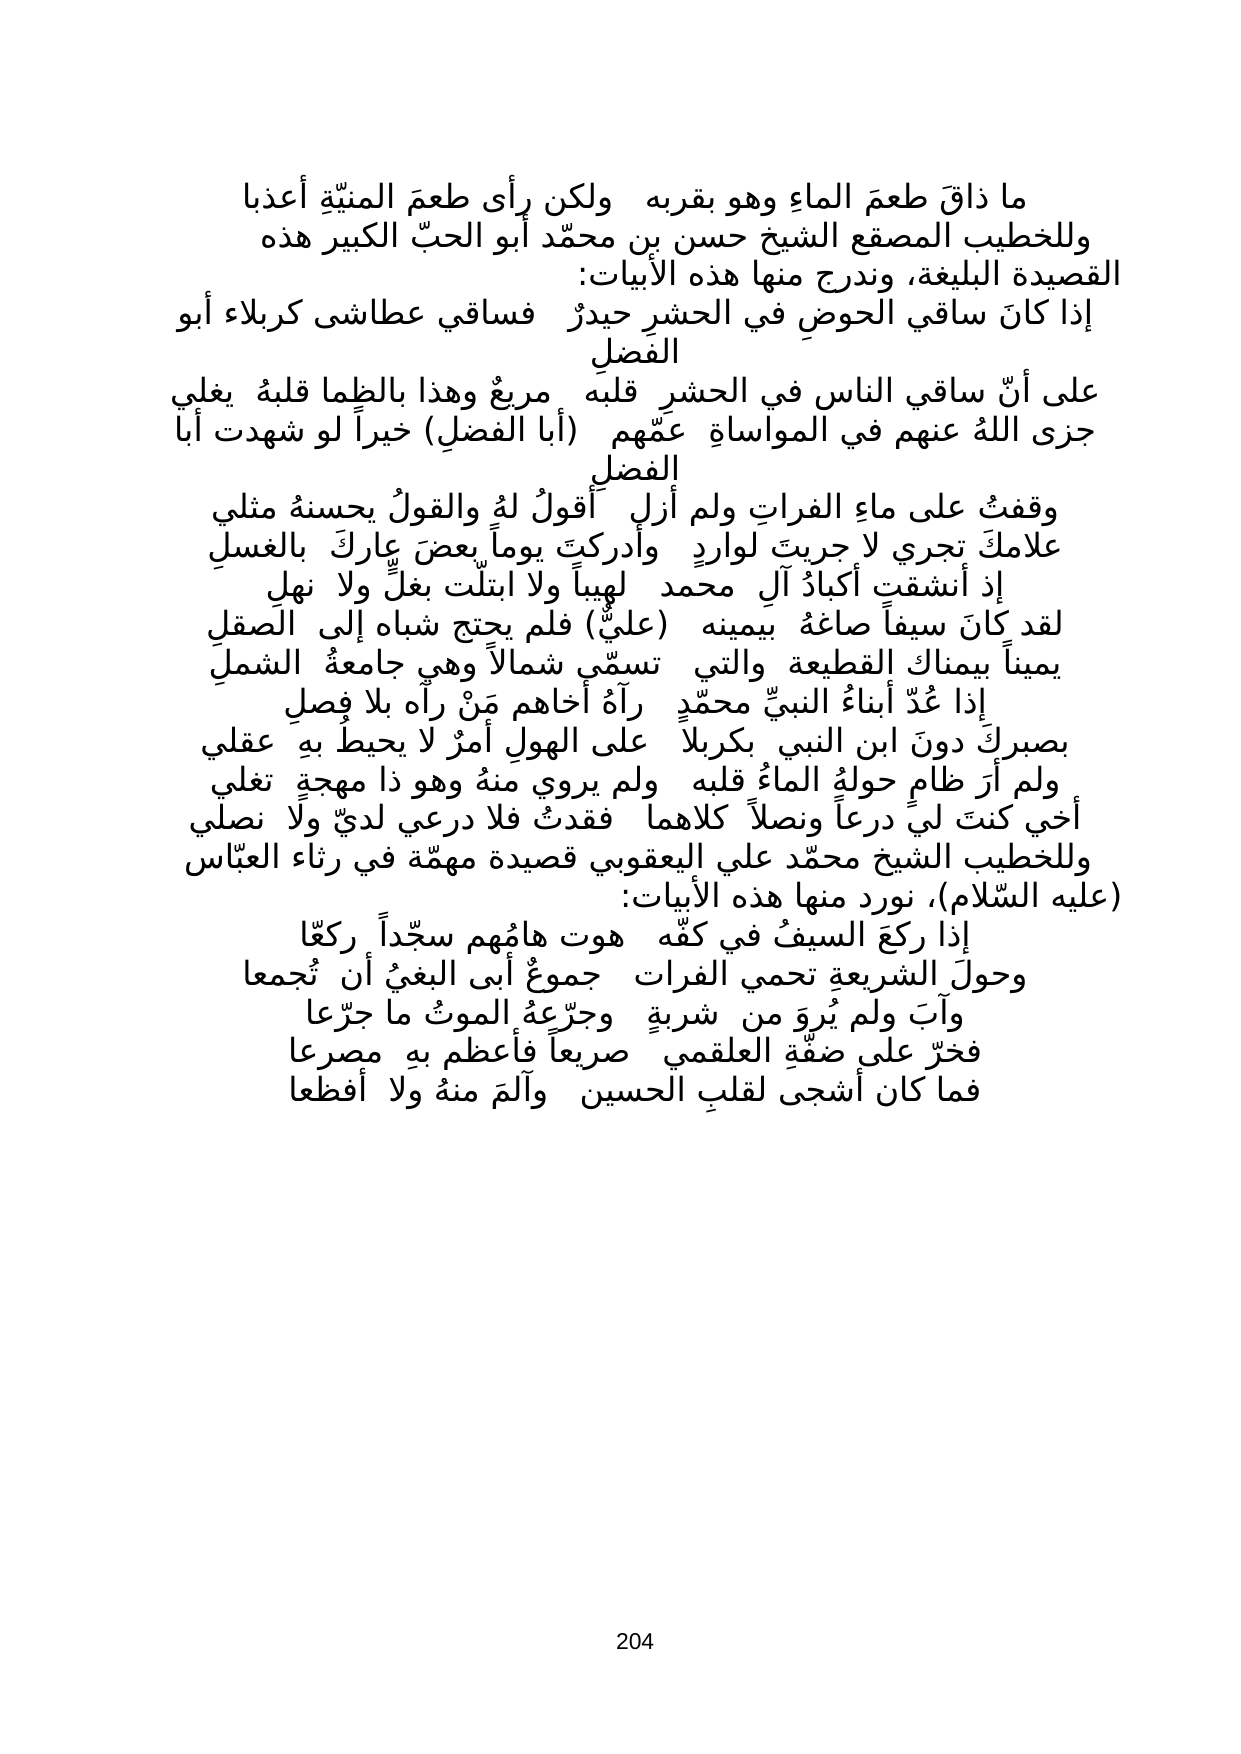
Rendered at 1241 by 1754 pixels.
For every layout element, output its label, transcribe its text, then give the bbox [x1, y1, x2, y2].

text فخرّ على ضفّةِ العلقمي صريعاً فأعظم بهِ مصرعا [148, 1032, 1122, 1071]
text إذا ركعَ السيفُ في كفّه هوت هامُهم سجّداً ركعّا [148, 915, 1122, 954]
text إذا كانَ ساقي الحوضِ في الحشرِ حيدرٌ فساقي عطاشى كربلاء أبو الفضلِ [148, 294, 1122, 371]
text وآبَ ولم يُروَ من شربةٍ وجرّعهُ الموتُ ما جرّعا [148, 993, 1122, 1032]
text علامكَ تجري لا جريتَ لواردٍ وأدركتَ يوماً بعضَ عاركَ بالغسلِ [148, 527, 1122, 566]
text بصبركَ دونَ ابن النبي بكربلا على الهولِ أمرٌ لا يحيطُ بهِ عقلي [148, 721, 1122, 760]
text وقفتُ على ماءِ الفراتِ ولم أزل أقولُ لهُ والقولُ يحسنهُ مثلي [148, 488, 1122, 527]
text إذا عُدّ أبناءُ النبيِّ محمّدٍ رآهُ أخاهم مَنْ رآه بلا فصلِ [148, 682, 1122, 721]
text يميناً بيمناك القطيعة والتي تسمّى شمالاً وهي جامعةُ الشملِ [148, 643, 1122, 682]
text أخي كنتَ لي درعاً ونصلاً كلاهما فقدتُ فلا درعي لديّ ولا نصلي [148, 799, 1122, 838]
text ولم أرَ ظامٍ حولهُ الماءُ قلبه ولم يروي منهُ وهو ذا مهجةٍ تغلي [148, 760, 1122, 799]
text إذ أنشقت أكبادُ آلِ محمد لهيباً ولا ابتلّت بغلٍّ ولا نهلِ [148, 566, 1122, 604]
text ما ذاقَ طعمَ الماءِ وهو بقربه ولكن رأى طعمَ المنيّةِ أعذبا [148, 177, 1122, 216]
text لقد كانَ سيفاً صاغهُ بيمينه (عليٌّ) فلم يحتج شباه إلى الصقلِ [148, 604, 1122, 643]
text على أنّ ساقي الناس في الحشرِ قلبه مريعٌ وهذا بالظما قلبهُ يغلي [148, 371, 1122, 410]
text جزى اللهُ عنهم في المواساةِ عمّهم (أبا الفضلِ) خيراً لو شهدت أبا الفضلِ [148, 410, 1122, 488]
text وللخطيب المصقع الشيخ حسن بن محمّد أبو الحبّ الكبير هذه القصيدة البليغة، وندرج منها هذه الأبيات: [148, 216, 1122, 294]
text فما كان أشجى لقلبِ الحسين وآلمَ منهُ ولا أفظعا [148, 1071, 1122, 1110]
text وللخطيب الشيخ محمّد علي اليعقوبي قصيدة مهمّة في رثاء العبّاس (عليه السّلام)، نورد منها هذه الأبيات: [148, 838, 1122, 915]
text وحولَ الشريعةِ تحمي الفرات جموعٌ أبى البغيُ أن تُجمعا [148, 954, 1122, 993]
